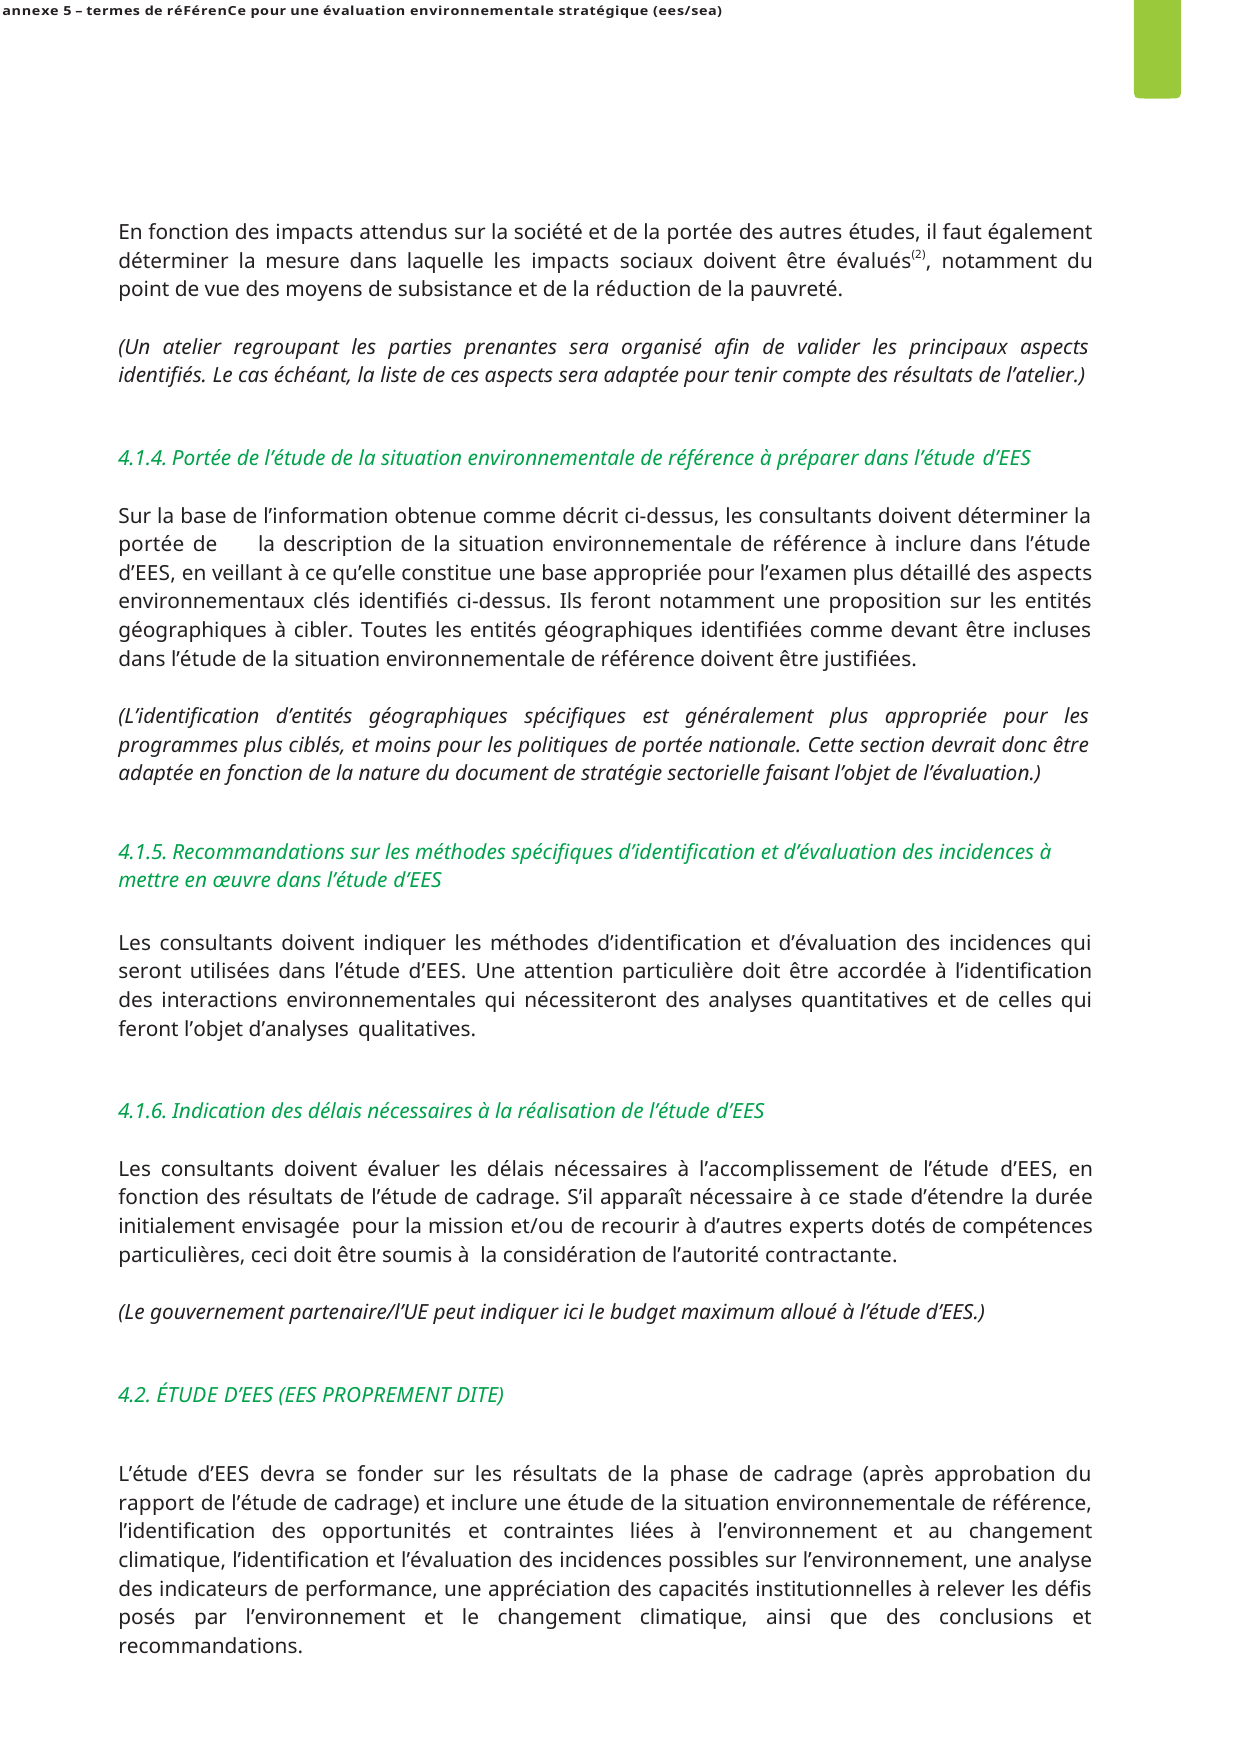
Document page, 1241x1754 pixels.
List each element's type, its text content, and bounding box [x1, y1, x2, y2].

list ÉTUDE D’EES (EES PROPREMENT DITE) [118, 1380, 1136, 1408]
text (Un atelier regroupant les parties prenantes sera organisé afin de valider les principaux aspects identifiés. Le cas échéant, la liste de ces aspects sera adaptée pour tenir compte des résultats de l’atelier.) [118, 332, 1093, 389]
list Recommandations sur les méthodes spécifiques d’identification et d’évaluation des incidences à mettre en œuvre dans l’étude d’EES [118, 837, 1093, 894]
text En fonction des impacts attendus sur la société et de la portée des autres études, il faut également déterminer la mesure dans laquelle les impacts sociaux doivent être évalués(2), notamment du point de vue des moyens de subsistance et de la réduction de la pauvreté. [118, 217, 1093, 303]
text L’étude d’EES devra se fonder sur les résultats de la phase de cadrage (après approbation du rapport de l’étude de cadrage) et inclure une étude de la situation environnementale de référence, l’identification des opportunités et contraintes liées à l’environnement et au changement climatique, l’identification et l’évaluation des incidences possibles sur l’environnement, une analyse des indicateurs de performance, une appréciation des capacités institutionnelles à relever les défis posés par l’environnement et le changement climatique, ainsi que des conclusions et recommandations. [118, 1459, 1093, 1659]
list Portée de l’étude de la situation environnementale de référence à préparer dans l’étude d’EES [118, 443, 1136, 471]
text Sur la base de l’information obtenue comme décrit ci-dessus, les consultants doivent déterminer la portée de la description de la situation environnementale de référence à inclure dans l’étude d’EES, en veillant à ce qu’elle constitue une base appropriée pour l’examen plus détaillé des aspects environnementaux clés identifiés ci-dessus. Ils feront notamment une proposition sur les entités géographiques à cibler. Toutes les entités géographiques identifiées comme devant être incluses dans l’étude de la situation environnementale de référence doivent être justifiées. [118, 501, 1093, 672]
text (L’identification d’entités géographiques spécifiques est généralement plus appropriée pour les programmes plus ciblés, et moins pour les politiques de portée nationale. Cette section devrait donc être adaptée en fonction de la nature du document de stratégie sectorielle faisant l’objet de l’évaluation.) [118, 701, 1093, 787]
text Les consultants doivent indiquer les méthodes d’identification et d’évaluation des incidences qui seront utilisées dans l’étude d’EES. Une attention particulière doit être accordée à l’identification des interactions environnementales qui nécessiteront des analyses quantitatives et de celles qui feront l’objet d’analyses qualitatives. [118, 928, 1093, 1042]
text (Le gouvernement partenaire/l’UE peut indiquer ici le budget maximum alloué à l’étude d’EES.) [118, 1297, 1136, 1326]
text Les consultants doivent évaluer les délais nécessaires à l’accomplissement de l’étude d’EES, en fonction des résultats de l’étude de cadrage. S’il apparaît nécessaire à ce stade d’étendre la durée initialement envisagée pour la mission et/ou de recourir à d’autres experts dotés de compétences particulières, ceci doit être soumis à la considération de l’autorité contractante. [118, 1154, 1093, 1268]
list Indication des délais nécessaires à la réalisation de l’étude d’EES [118, 1096, 1136, 1124]
